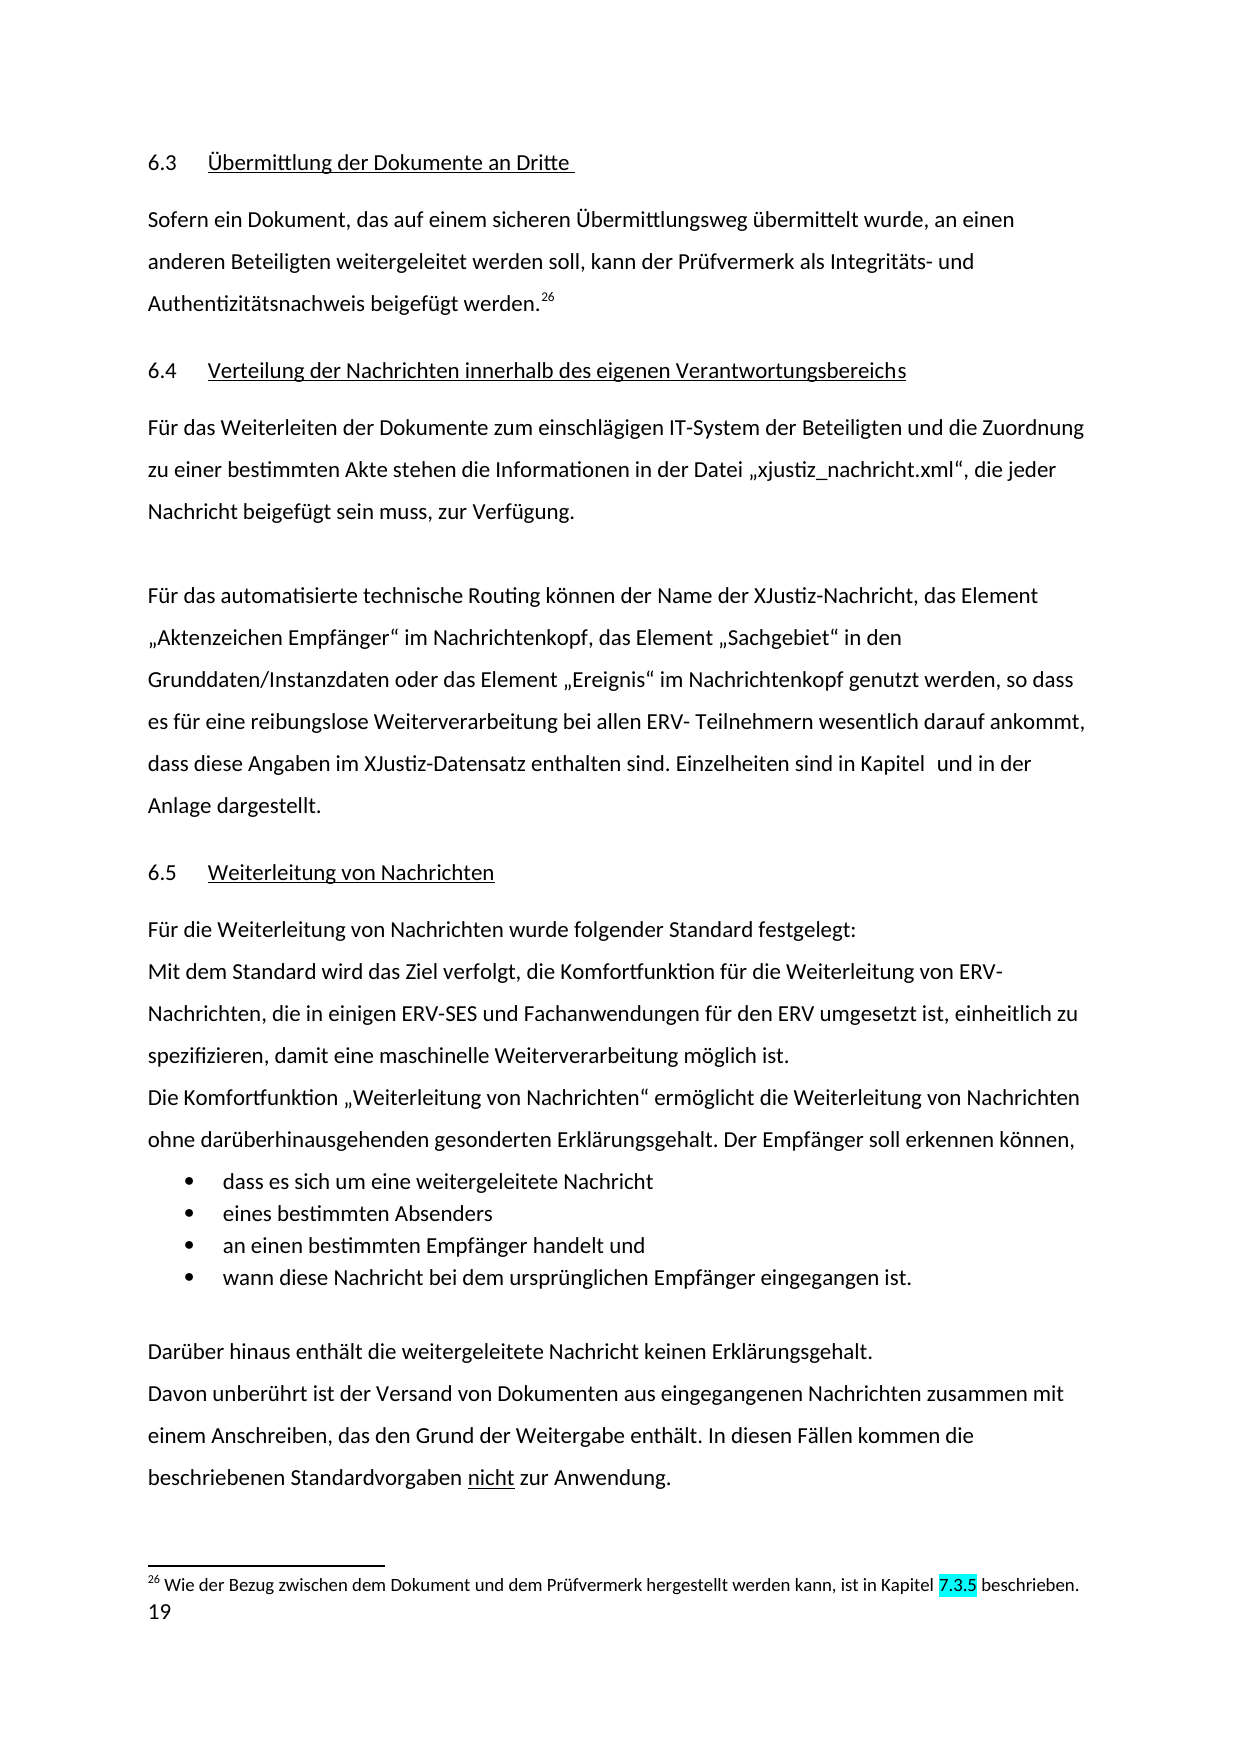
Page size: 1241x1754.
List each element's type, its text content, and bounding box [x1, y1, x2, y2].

list an einen bestimmten Empfänger handelt und [185, 1231, 1093, 1259]
text Für das automatisierte technische Routing können der Name der XJustiz-Nachricht, das Element „Aktenzeichen Empfänger“ im Nachrichtenkopf, das Element „Sachgebiet“ in den Grunddaten/Instanzdaten oder das Element „Ereignis“ im Nachrichtenkopf genutzt werden, so dass es für eine reibungslose Weiterverarbeitung bei allen ERV- Teilnehmern wesentlich darauf ankommt, dass diese Angaben im XJustiz-Datensatz enthalten sind. Einzelheiten sind in Kapitel 0 und in der Anlage dargestellt. [148, 581, 1093, 819]
text Für das Weiterleiten der Dokumente zum einschlägigen IT-System der Beteiligten und die Zuordnung zu einer bestimmten Akte stehen die Informationen in der Datei „xjustiz_nachricht.xml“, die jeder Nachricht beigefügt sein muss, zur Verfügung. [148, 413, 1093, 525]
text Mit dem Standard wird das Ziel verfolgt, die Komfortfunktion für die Weiterleitung von ERV-Nachrichten, die in einigen ERV-SES und Fachanwendungen für den ERV umgesetzt ist, einheitlich zu spezifizieren, damit eine maschinelle Weiterverarbeitung möglich ist. [148, 957, 1093, 1069]
list wann diese Nachricht bei dem ursprünglichen Empfänger eingegangen ist. [185, 1263, 1093, 1291]
text Sofern ein Dokument, das auf einem sicheren Übermittlungsweg übermittelt wurde, an einen anderen Beteiligten weitergeleitet werden soll, kann der Prüfvermerk als Integritäts- und Authentizitätsnachweis beigefügt werden. [148, 205, 1093, 317]
list eines bestimmten Absenders [185, 1199, 1093, 1227]
text Darüber hinaus enthält die weitergeleitete Nachricht keinen Erklärungsgehalt. [148, 1337, 1093, 1366]
subtitle Verteilung der Nachrichten innerhalb des eigenen Verantwortungsbereichs [148, 356, 1093, 384]
subtitle Weiterleitung von Nachrichten [148, 858, 1093, 886]
text Die Komfortfunktion „Weiterleitung von Nachrichten“ ermöglicht die Weiterleitung von Nachrichten ohne darüberhinausgehenden gesonderten Erklärungsgehalt. Der Empfänger soll erkennen können, [148, 1083, 1093, 1153]
list dass es sich um eine weitergeleitete Nachricht [185, 1167, 1093, 1195]
text Für die Weiterleitung von Nachrichten wurde folgender Standard festgelegt: [148, 915, 1093, 943]
text Davon unberührt ist der Versand von Dokumenten aus eingegangenen Nachrichten zusammen mit einem Anschreiben, das den Grund der Weitergabe enthält. In diesen Fällen kommen die beschriebenen Standardvorgaben nicht zur Anwendung. [148, 1379, 1093, 1491]
subtitle Übermittlung der Dokumente an Dritte [148, 148, 1093, 176]
